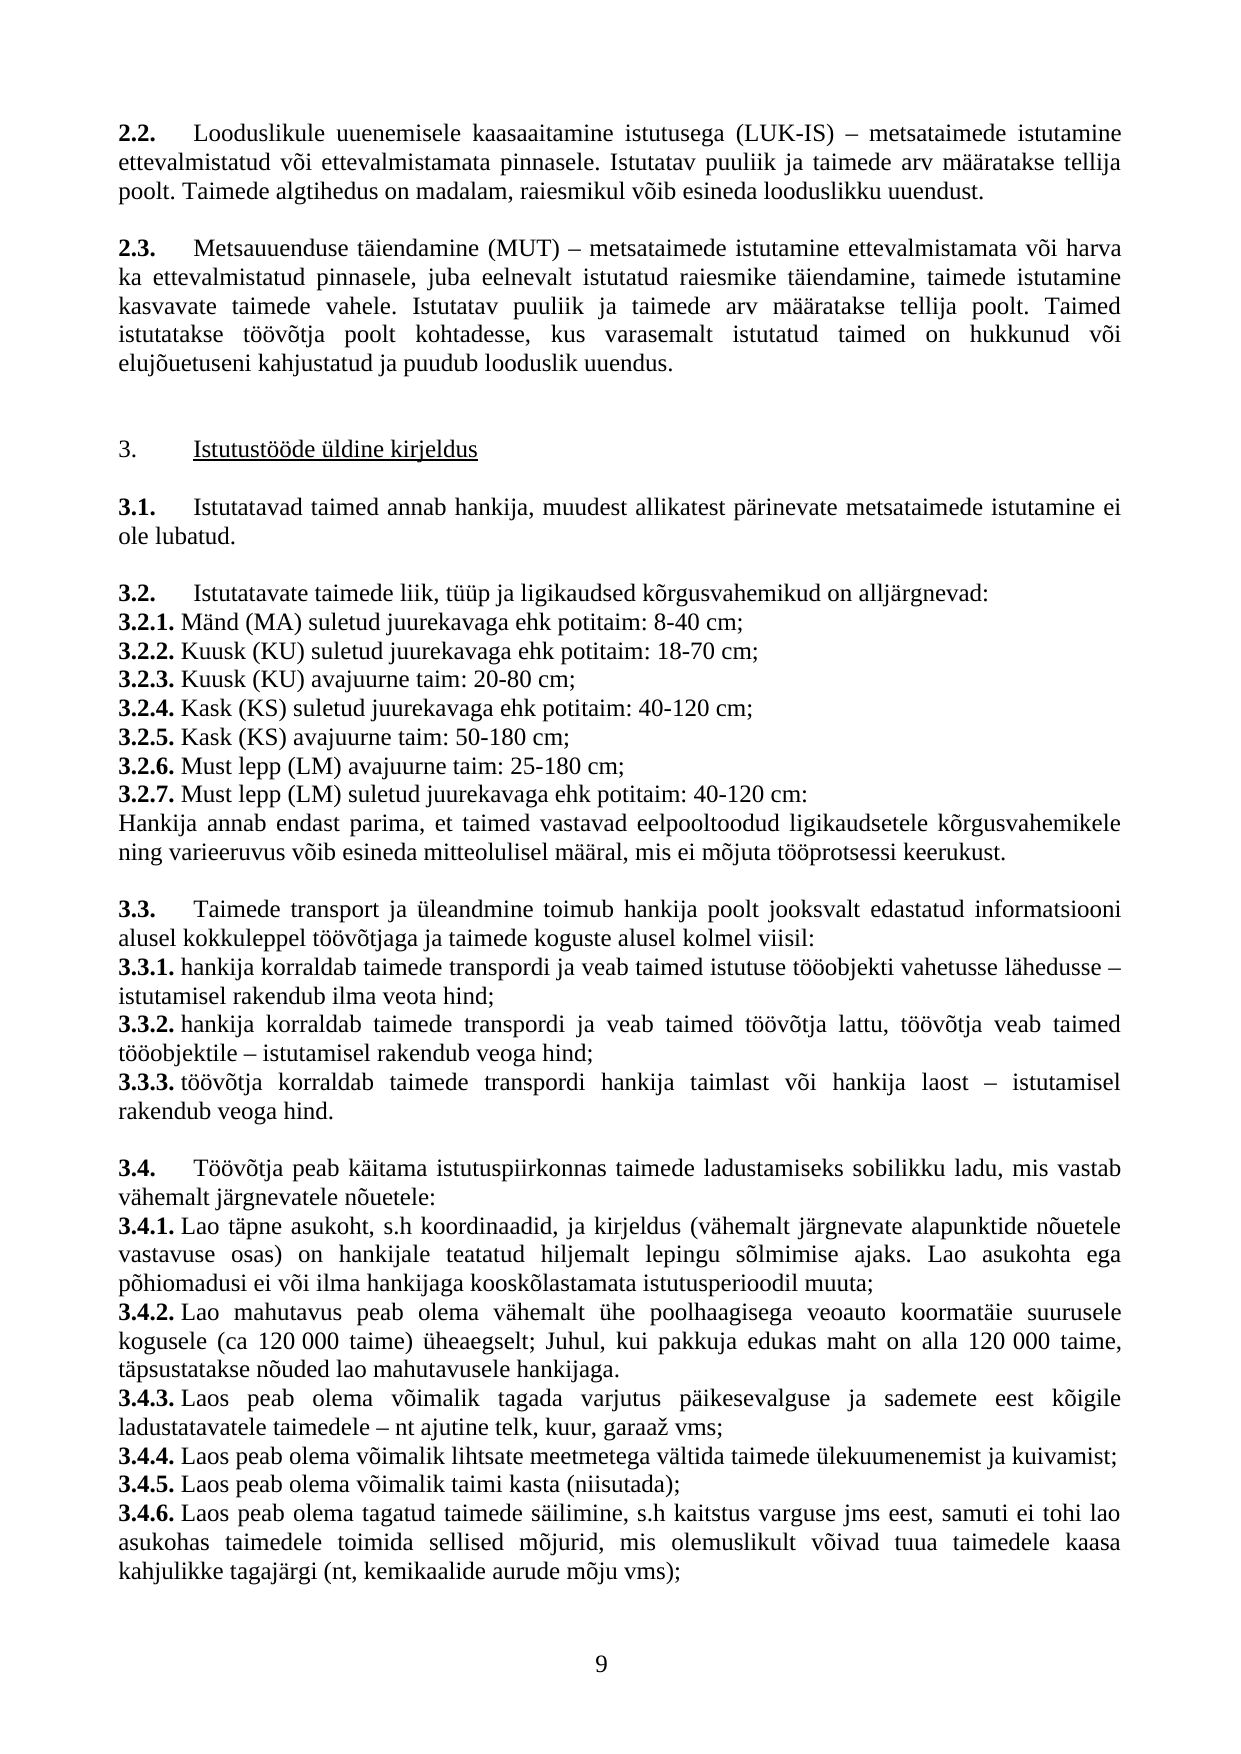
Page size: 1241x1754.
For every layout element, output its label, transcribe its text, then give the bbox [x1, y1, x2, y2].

list Metsauuenduse täiendamine (MUT) – metsataimede istutamine ettevalmistamata või harva ka ettevalmistatud pinnasele, juba eelnevalt istutatud raiesmike täiendamine, taimede istutamine kasvavate taimede vahele. Istutatav puuliik ja taimede arv määratakse tellija poolt. Taimed istutatakse töövõtja poolt kohtadesse, kus varasemalt istutatud taimed on hukkunud või elujõuetuseni kahjustatud ja puudub looduslik uuendus. [118, 233, 1122, 377]
list Kuusk (KU) suletud juurekavaga ehk potitaim: 18-70 cm; [118, 636, 1122, 664]
list Lao täpne asukoht, s.h koordinaadid, ja kirjeldus (vähemalt järgnevate alapunktide nõuetele vastavuse osas) on hankijale teatatud hiljemalt lepingu sõlmimise ajaks. Lao asukohta ega põhiomadusi ei või ilma hankijaga kooskõlastamata istutusperioodil muuta; [118, 1211, 1122, 1297]
list Lao mahutavus peab olema vähemalt ühe poolhaagisega veoauto koormatäie suurusele kogusele (ca 120 000 taime) üheaegselt; Juhul, kui pakkuja edukas maht on alla 120 000 taime, täpsustatakse nõuded lao mahutavusele hankijaga. [118, 1297, 1122, 1383]
list Must lepp (LM) suletud juurekavaga ehk potitaim: 40-120 cm: [118, 779, 1122, 808]
list hankija korraldab taimede transpordi ja veab taimed istutuse tööobjekti vahetusse lähedusse – istutamisel rakendub ilma veota hind; [118, 952, 1122, 1009]
list Looduslikule uuenemisele kaasaaitamine istutusega (LUK-IS) – metsataimede istutamine ettevalmistatud või ettevalmistamata pinnasele. Istutatav puuliik ja taimede arv määratakse tellija poolt. Taimede algtihedus on madalam, raiesmikul võib esineda looduslikku uuendust. [118, 118, 1122, 204]
list Istutatavate taimede liik, tüüp ja ligikaudsed kõrgusvahemikud on alljärgnevad: [118, 578, 1122, 607]
list Laos peab olema võimalik taimi kasta (niisutada); [118, 1469, 1122, 1498]
list hankija korraldab taimede transpordi ja veab taimed töövõtja lattu, töövõtja veab taimed tööobjektile – istutamisel rakendub veoga hind; [118, 1009, 1122, 1067]
list Hankija annab endast parima, et taimed vastavad eelpooltoodud ligikaudsetele kõrgusvahemikele ning varieeruvus võib esineda mitteolulisel määral, mis ei mõjuta tööprotsessi keerukust. [118, 808, 1122, 866]
list Kuusk (KU) avajuurne taim: 20-80 cm; [118, 664, 1122, 693]
list Töövõtja peab käitama istutuspiirkonnas taimede ladustamiseks sobilikku ladu, mis vastab vähemalt järgnevatele nõuetele: [118, 1153, 1122, 1211]
list Laos peab olema tagatud taimede säilimine, s.h kaitstus varguse jms eest, samuti ei tohi lao asukohas taimedele toimida sellised mõjurid, mis olemuslikult võivad tuua taimedele kaasa kahjulikke tagajärgi (nt, kemikaalide aurude mõju vms); [118, 1498, 1122, 1584]
list Mänd (MA) suletud juurekavaga ehk potitaim: 8-40 cm; [118, 607, 1122, 636]
list Kask (KS) avajuurne taim: 50-180 cm; [118, 722, 1122, 751]
list töövõtja korraldab taimede transpordi hankija taimlast või hankija laost – istutamisel rakendub veoga hind. [118, 1067, 1122, 1124]
list Laos peab olema võimalik lihtsate meetmetega vältida taimede ülekuumenemist ja kuivamist; [118, 1441, 1122, 1469]
list Must lepp (LM) avajuurne taim: 25-180 cm; [118, 751, 1122, 779]
list Istutatavad taimed annab hankija, muudest allikatest pärinevate metsataimede istutamine ei ole lubatud. [118, 492, 1122, 549]
list Kask (KS) suletud juurekavaga ehk potitaim: 40-120 cm; [118, 693, 1122, 722]
list Laos peab olema võimalik tagada varjutus päikesevalguse ja sademete eest kõigile ladustatavatele taimedele – nt ajutine telk, kuur, garaaž vms; [118, 1383, 1122, 1441]
list Istutustööde üldine kirjeldus [118, 434, 1122, 463]
list Taimede transport ja üleandmine toimub hankija poolt jooksvalt edastatud informatsiooni alusel kokkuleppel töövõtjaga ja taimede koguste alusel kolmel viisil: [118, 894, 1122, 952]
